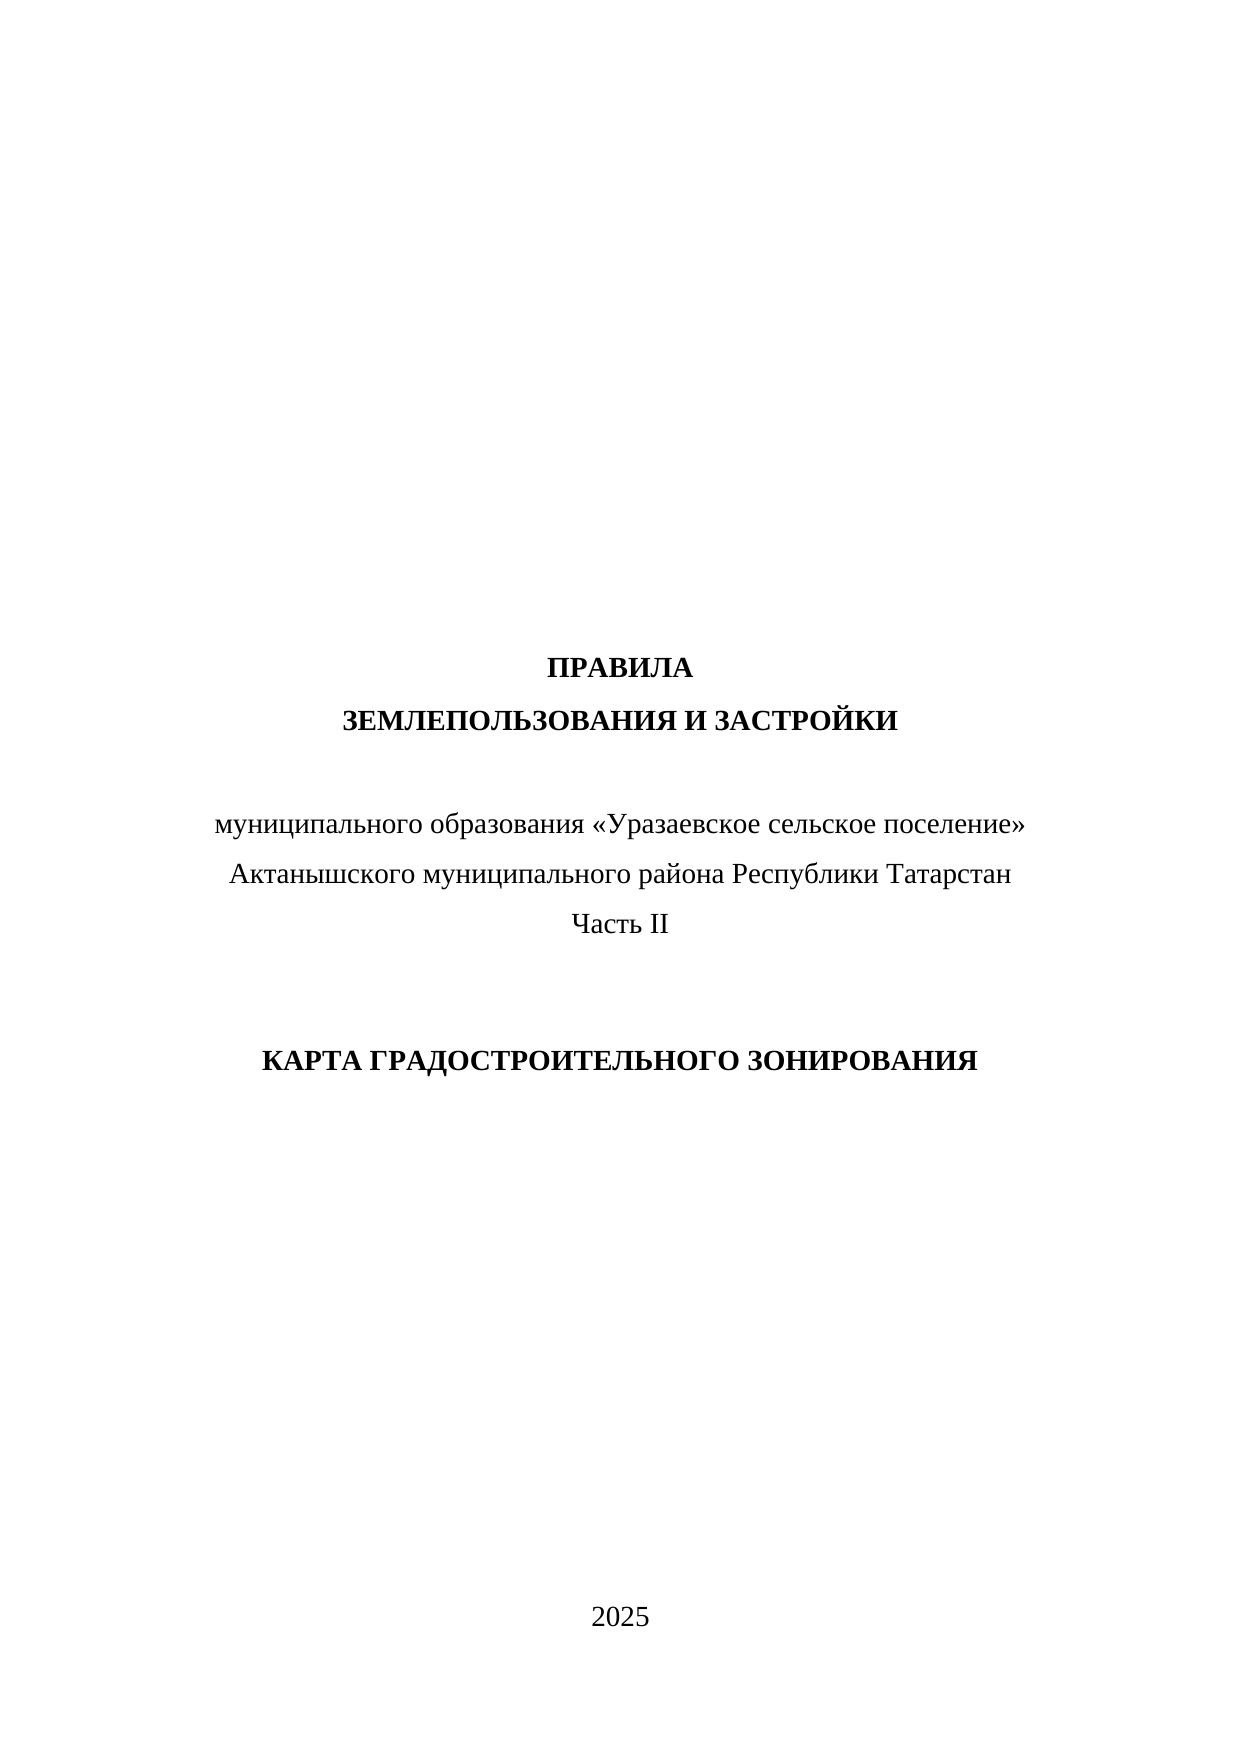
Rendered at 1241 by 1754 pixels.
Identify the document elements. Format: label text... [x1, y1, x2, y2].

text муниципального образования «Уразаевское сельское поселение» Актанышского муниципального района Республики Татарстан [118, 806, 1122, 890]
text КАРТА ГРАДОСТРОИТЕЛЬНОГО ЗОНИРОВАНИЯ [118, 1043, 1122, 1077]
text ЗЕМЛЕПОЛЬЗОВАНИЯ И ЗАСТРОЙКИ [118, 703, 1122, 736]
text Часть II [118, 907, 1122, 940]
text 2025 [118, 1599, 1122, 1633]
text ПРАВИЛА [118, 650, 1122, 683]
